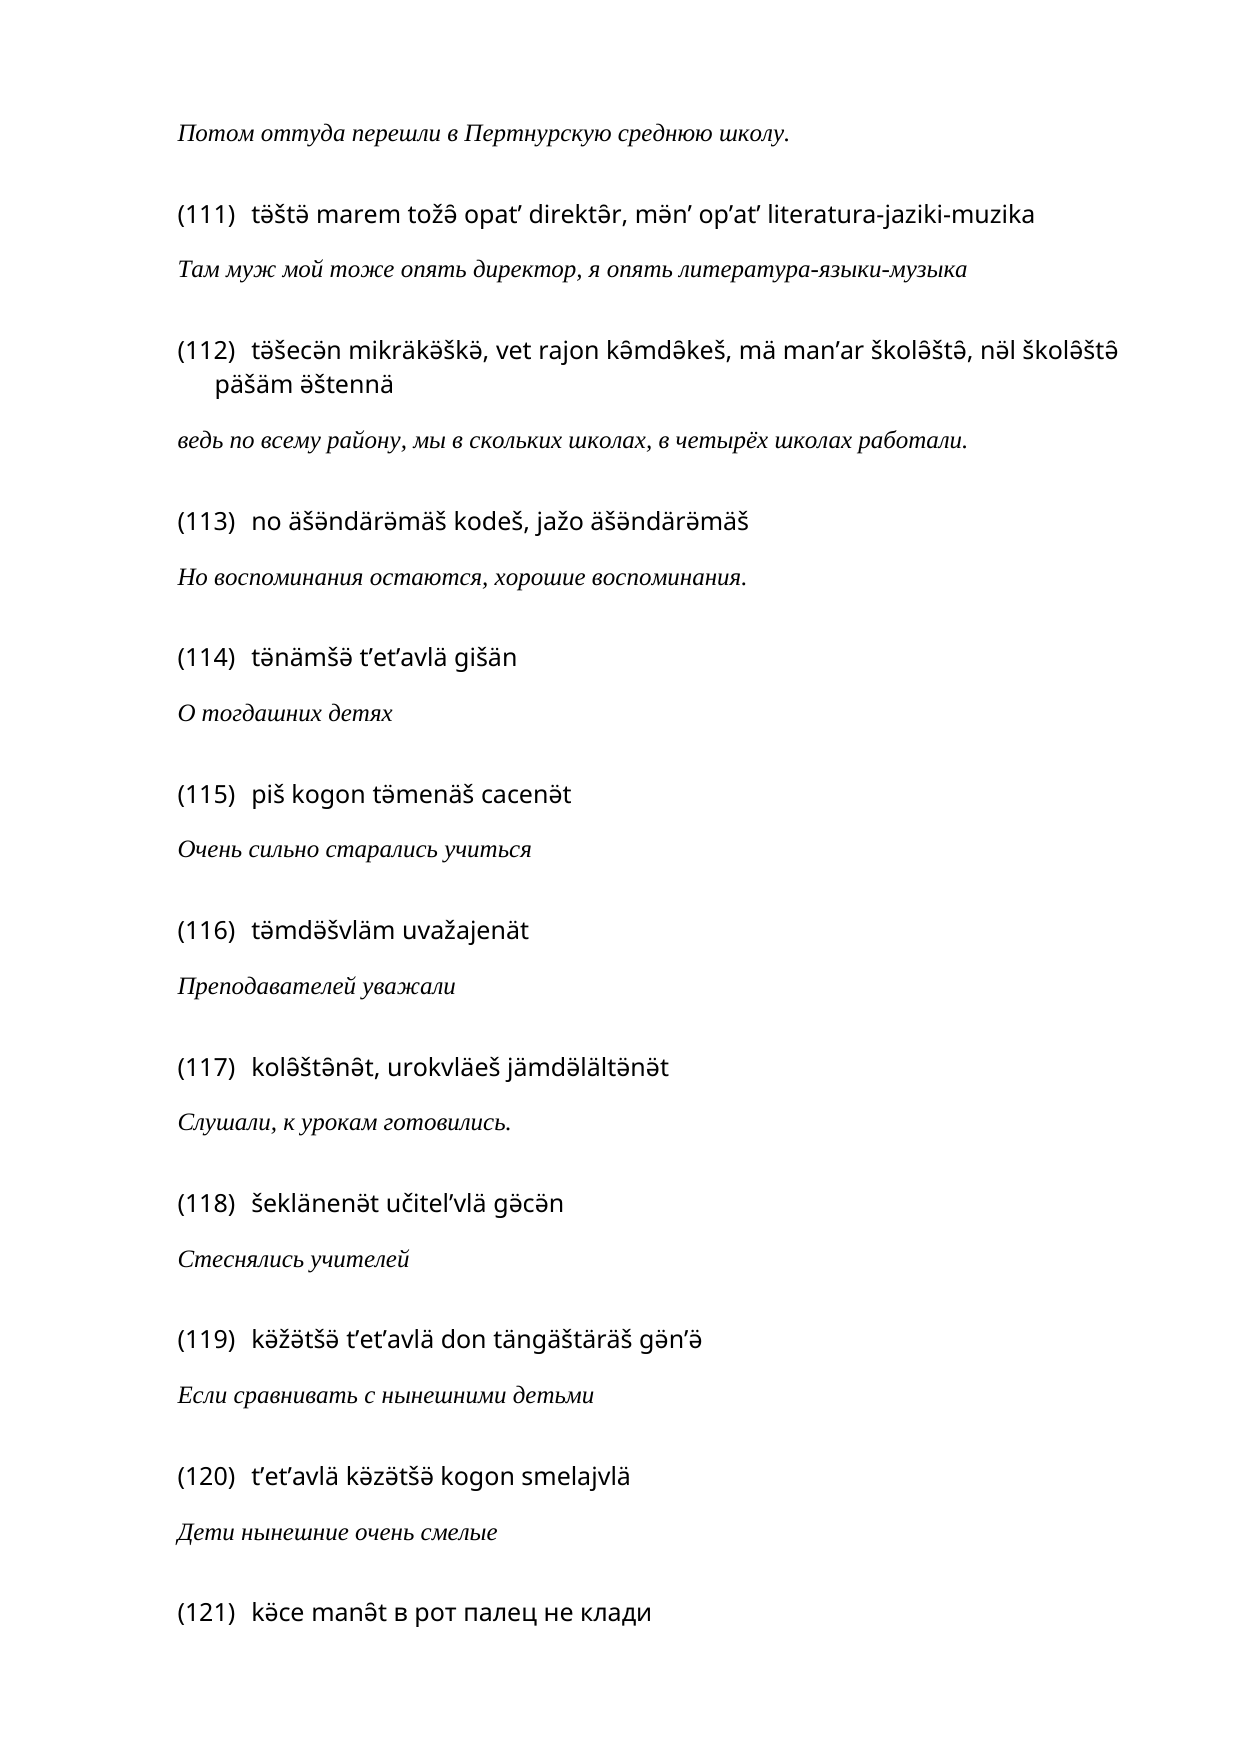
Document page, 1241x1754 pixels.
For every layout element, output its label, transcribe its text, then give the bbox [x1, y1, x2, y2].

text t’et’avlä kə̈zə̈tšə̈ kogon smelajvlä [177, 1459, 1152, 1493]
text kə̈ce manə̑t в рот палец не клади [177, 1595, 1152, 1629]
text tə̈mdə̈švläm uvažajenät [177, 913, 1152, 947]
text О тогдашних детях [177, 698, 1152, 727]
text Дети нынешние очень смелые [177, 1517, 1152, 1546]
text ведь по всему району, мы в скольких школах, в четырёх школах работали. [177, 425, 1152, 454]
text Очень сильно старались учиться [177, 834, 1152, 863]
text Потом оттуда перешли в Пертнурскую среднюю школу. [177, 118, 1152, 147]
text Стеснялись учителей [177, 1244, 1152, 1273]
text tə̈štə̈ marem tožə̑ opat’ direktə̑r, mə̈n’ op’at’ literatura-jaziki-muzika [177, 196, 1152, 231]
text Слушали, к урокам готовились. [177, 1107, 1152, 1136]
text Там муж мой тоже опять директор, я опять литература-языки-музыка [177, 254, 1152, 283]
text Если сравнивать с нынешними детьми [177, 1380, 1152, 1409]
text piš kogon tə̈menäš cacenə̈t [177, 776, 1152, 810]
text kolə̑štə̑nə̑t, urokvläeš jämdə̈lältə̈nə̈t [177, 1049, 1152, 1083]
text tə̈nämšə̈ t’et’avlä gišän [177, 640, 1152, 674]
text kə̈žə̈tšə̈ t’et’avlä don tängäštäräš gə̈n’ə̈ [177, 1322, 1152, 1356]
text no äšə̈ndärə̈mäš kodeš, jažo äšə̈ndärə̈mäš [177, 503, 1152, 537]
text Преподавателей уважали [177, 971, 1152, 1000]
text tə̈šecə̈n mikräkə̈škə̈, vet rajon kə̑mdə̑keš, mä man’ar školə̑štə̑, nə̈l školə̑štə̑ päšäm ə̈štennä [177, 333, 1152, 401]
text šeklänenə̈t učitel’vlä gə̈cə̈n [177, 1186, 1152, 1220]
text Но воспоминания остаются, хорошие воспоминания. [177, 562, 1152, 590]
